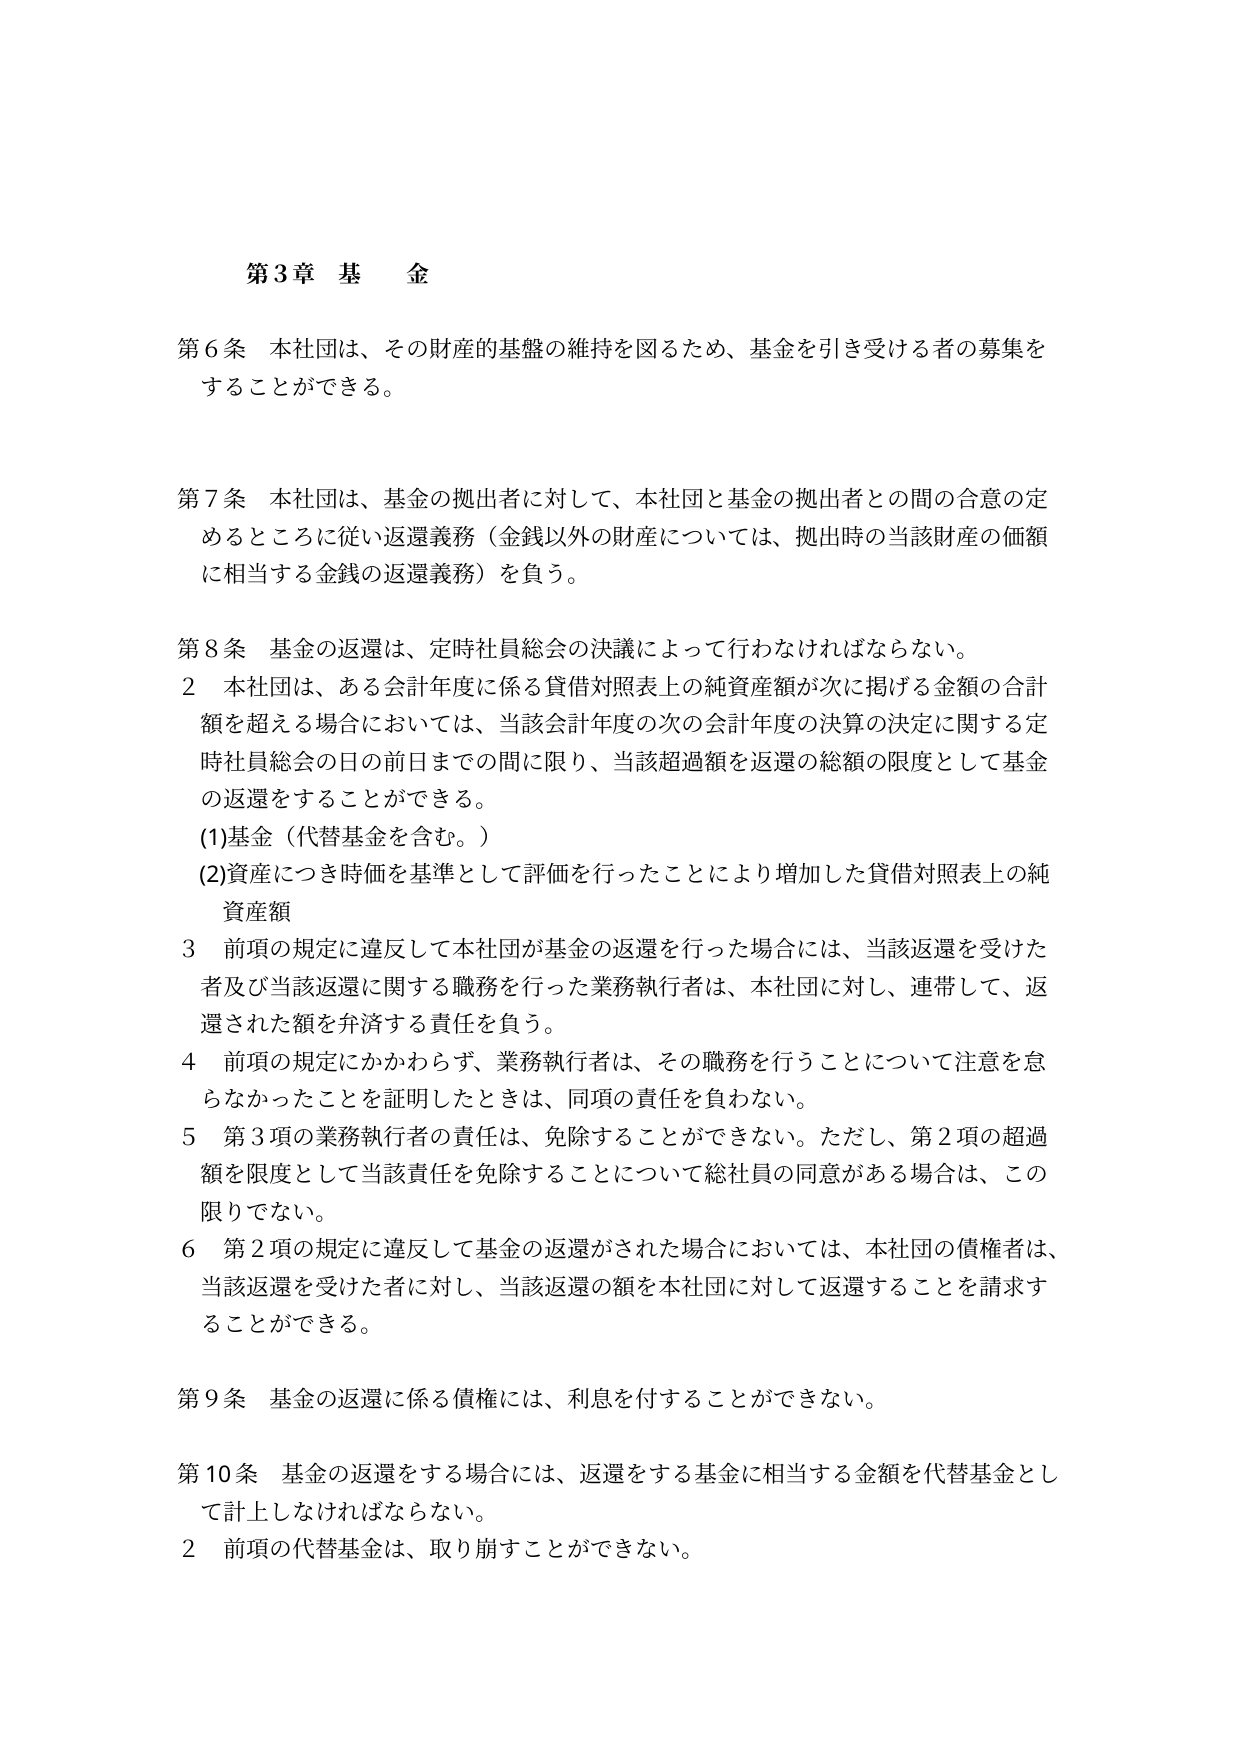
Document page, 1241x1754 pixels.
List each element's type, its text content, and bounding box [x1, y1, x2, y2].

text 第７条 本社団は、基金の拠出者に対して、本社団と基金の拠出者との間の合意の定めるところに従い返還義務（金銭以外の財産については、拠出時の当該財産の価額に相当する金銭の返還義務）を負う。 [177, 479, 1063, 592]
text 第９条 基金の返還に係る債権には、利息を付することができない。 [177, 1379, 1063, 1417]
text ２ 本社団は、ある会計年度に係る貸借対照表上の純資産額が次に掲げる金額の合計額を超える場合においては、当該会計年度の次の会計年度の決算の決定に関する定時社員総会の日の前日までの間に限り、当該超過額を返還の総額の限度として基金の返還をすることができる。 [177, 667, 1063, 817]
text ３ 前項の規定に違反して本社団が基金の返還を行った場合には、当該返還を受けた者及び当該返還に関する職務を行った業務執行者は、本社団に対し、連帯して、返還された額を弁済する責任を負う。 [177, 929, 1063, 1042]
text ６ 第２項の規定に違反して基金の返還がされた場合においては、本社団の債権者は、当該返還を受けた者に対し、当該返還の額を本社団に対して返還することを請求することができる。 [177, 1229, 1063, 1342]
text ５ 第３項の業務執行者の責任は、免除することができない。ただし、第２項の超過額を限度として当該責任を免除することについて総社員の同意がある場合は、この限りでない。 [177, 1117, 1063, 1229]
text 第10条 基金の返還をする場合には、返還をする基金に相当する金額を代替基金として計上しなければならない。 [177, 1454, 1063, 1529]
text 第３章 基 金 [177, 254, 1063, 292]
text ２ 前項の代替基金は、取り崩すことができない。 [177, 1529, 1063, 1567]
text 第８条 基金の返還は、定時社員総会の決議によって行わなければならない。 [177, 629, 1063, 667]
text (2)資産につき時価を基準として評価を行ったことにより増加した貸借対照表上の純資産額 [199, 854, 1063, 929]
text (1)基金（代替基金を含む。） [177, 817, 1063, 854]
text ４ 前項の規定にかかわらず、業務執行者は、その職務を行うことについて注意を怠らなかったことを証明したときは、同項の責任を負わない。 [177, 1042, 1063, 1117]
text 第６条 本社団は、その財産的基盤の維持を図るため、基金を引き受ける者の募集をすることができる。 [177, 329, 1063, 404]
